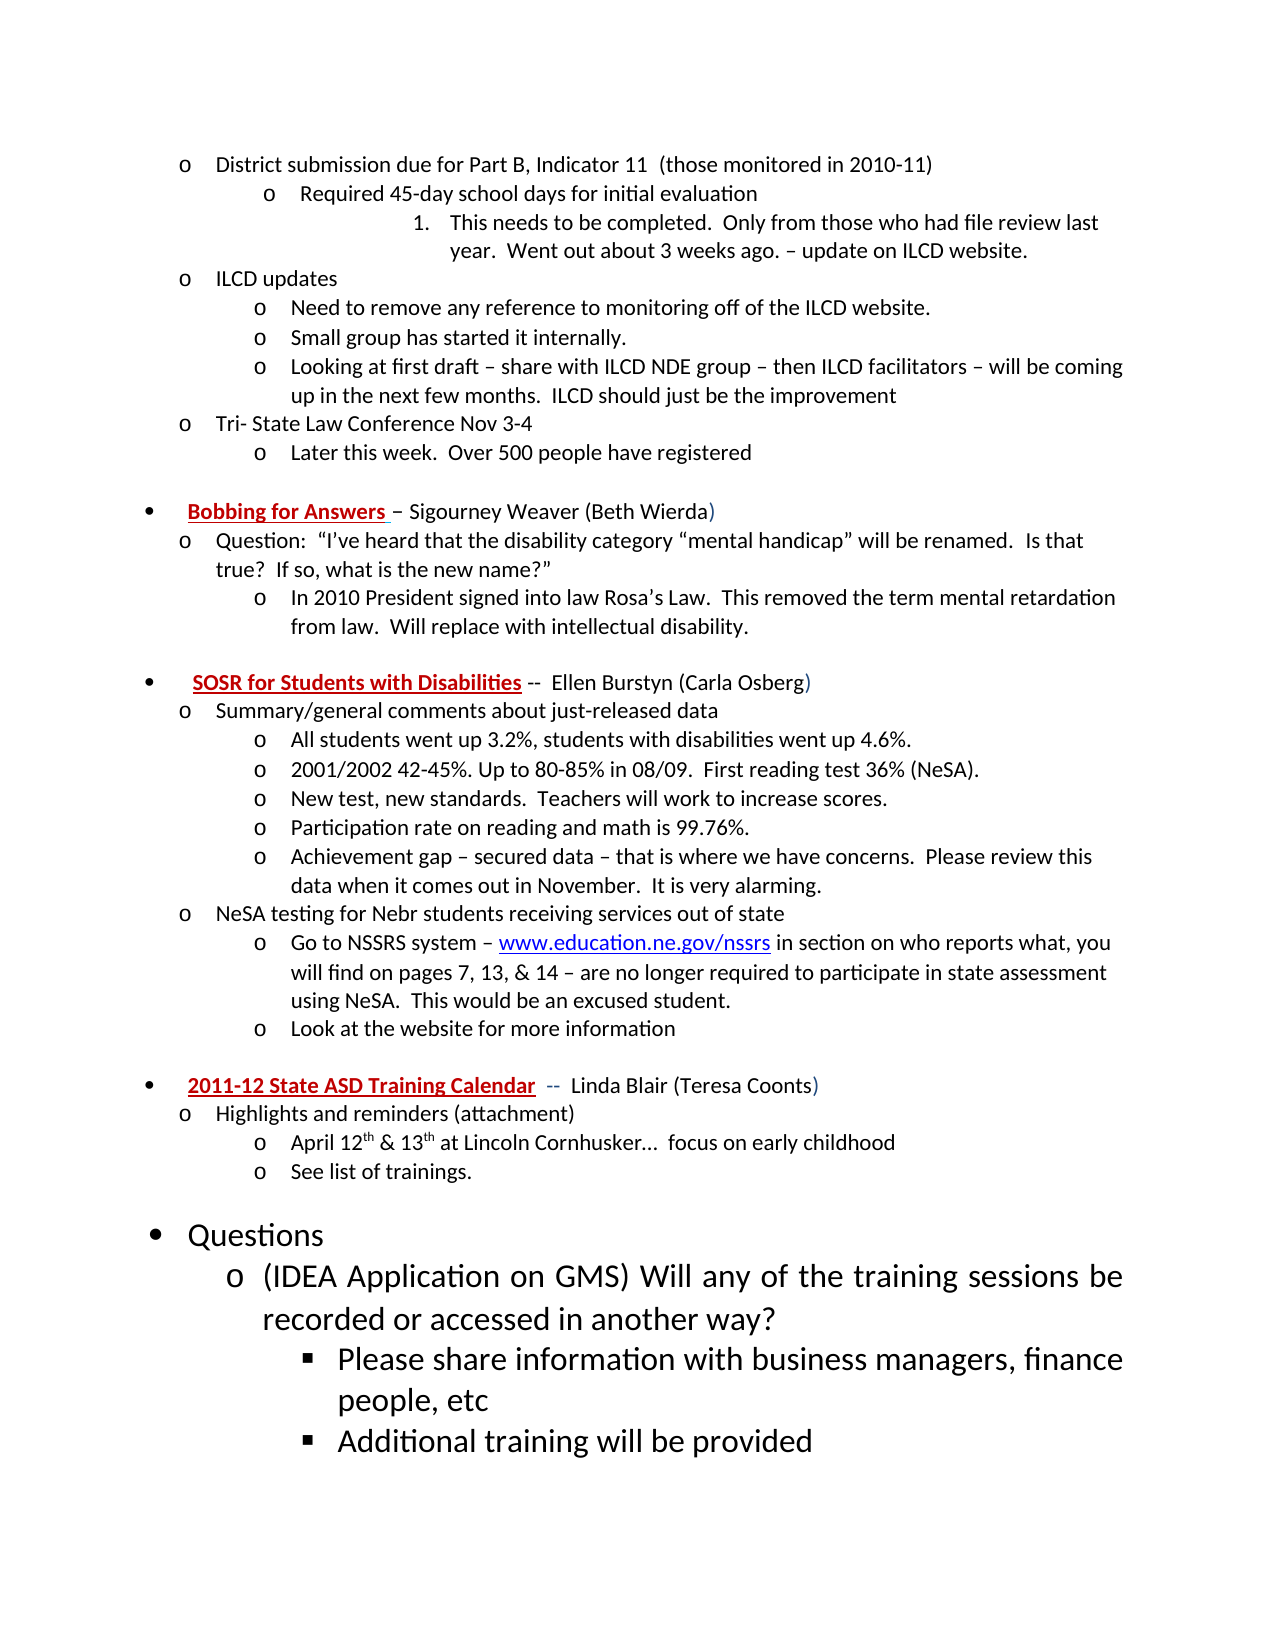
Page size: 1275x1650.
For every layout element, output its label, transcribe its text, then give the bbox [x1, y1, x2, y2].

list Participation rate on reading and math is 99.76%. [253, 813, 1125, 842]
list SOSR for Students with Disabilities -- Ellen Burstyn (Carla Osberg) [150, 668, 1125, 696]
list Bobbing for Answers – Sigourney Weaver (Beth Wierda) [150, 495, 1125, 526]
list (IDEA Application on GMS) Will any of the training sessions be recorded or accessed in another way? [225, 1255, 1125, 1338]
list Additional training will be provided [300, 1420, 1125, 1461]
list NeSA testing for Nebr students receiving services out of state [178, 899, 1125, 928]
list This needs to be completed. Only from those who had file review last year. Went out about 3 weeks ago. – update on ILCD website. [412, 208, 1125, 264]
list Summary/general comments about just-released data [178, 696, 1125, 726]
list 2011-12 State ASD Training Calendar -- Linda Blair (Teresa Coonts) [150, 1071, 1125, 1099]
list In 2010 President signed into law Rosa’s Law. This removed the term mental retardation from law. Will replace with intellectual disability. [253, 583, 1125, 640]
list Tri- State Law Conference Nov 3-4 [178, 409, 1125, 438]
list District submission due for Part B, Indicator 11 (those monitored in 2010-11) [178, 150, 1125, 179]
list Please share information with business managers, finance people, etc [300, 1338, 1125, 1420]
list Go to NSSRS system – www.education.ne.gov/nssrs in section on who reports what, you will find on pages 7, 13, & 14 – are no longer required to participate in state assessment using NeSA. This would be an excused student. [253, 928, 1125, 1014]
list Look at the website for more information [253, 1014, 1125, 1043]
list ILCD updates [178, 264, 1125, 293]
list 2001/2002 42-45%. Up to 80-85% in 08/09. First reading test 36% (NeSA). [253, 755, 1125, 784]
list April 12th & 13th at Lincoln Cornhusker… focus on early childhood [253, 1128, 1125, 1157]
list See list of trainings. [253, 1157, 1125, 1186]
list Question: “I’ve heard that the disability category “mental handicap” will be renamed. Is that true? If so, what is the new name?” [178, 526, 1125, 583]
list New test, new standards. Teachers will work to increase scores. [253, 784, 1125, 813]
list Highlights and reminders (attachment) [178, 1099, 1125, 1128]
list Later this week. Over 500 people have registered [253, 438, 1125, 467]
list All students went up 3.2%, students with disabilities went up 4.6%. [253, 726, 1125, 755]
list Looking at first draft – share with ILCD NDE group – then ILCD facilitators – will be coming up in the next few months. ILCD should just be the improvement [253, 352, 1125, 409]
list Required 45-day school days for initial evaluation [262, 179, 1125, 208]
list Need to remove any reference to monitoring off of the ILCD website. [253, 293, 1125, 323]
list Questions [150, 1214, 1125, 1255]
list Small group has started it internally. [253, 323, 1125, 352]
list Achievement gap – secured data – that is where we have concerns. Please review this data when it comes out in November. It is very alarming. [253, 842, 1125, 899]
